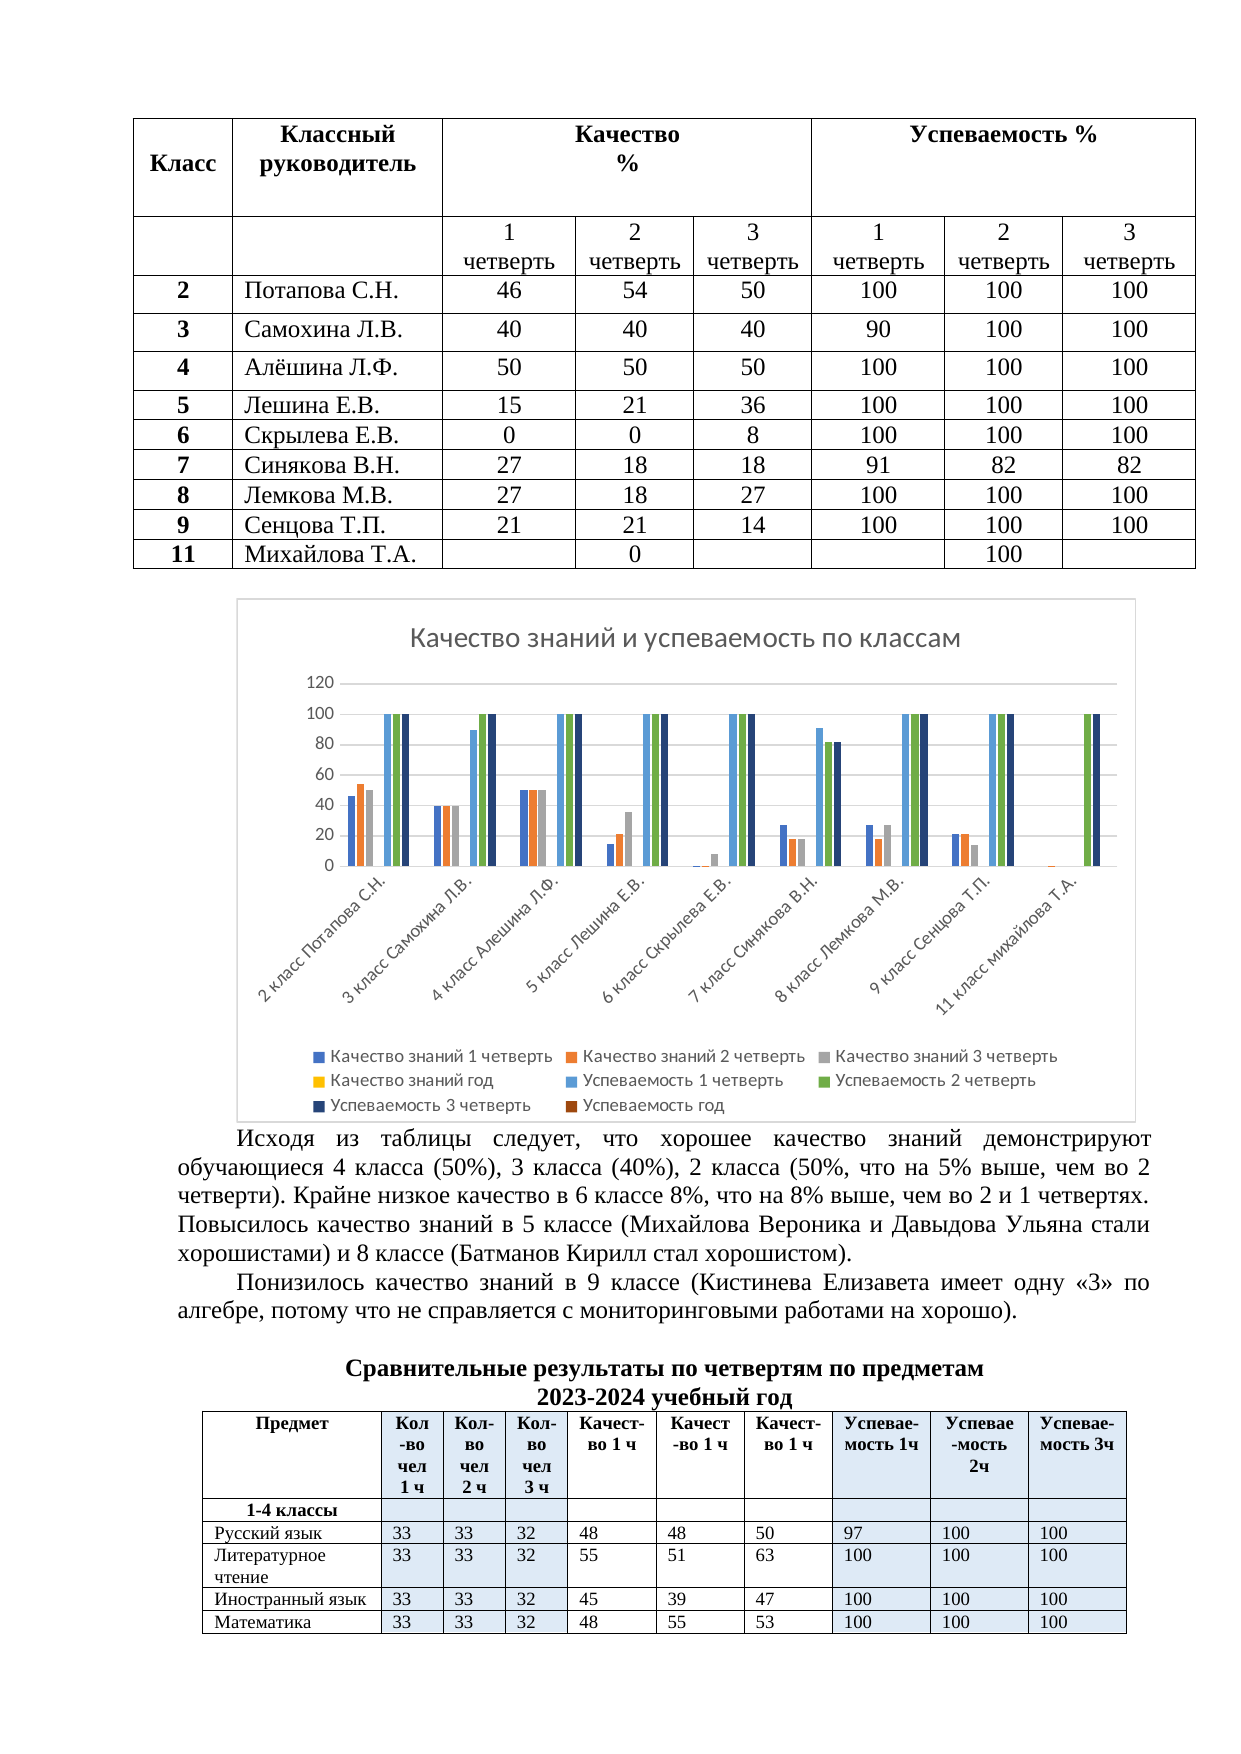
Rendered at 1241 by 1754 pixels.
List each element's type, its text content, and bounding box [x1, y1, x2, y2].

table_header Успевае-мость 1ч [833, 1412, 930, 1498]
table_cell 18 [694, 450, 811, 479]
table_cell 51 [657, 1544, 744, 1587]
table_cell 14 [694, 510, 811, 538]
table_cell 100 [1063, 314, 1195, 351]
table_cell 39 [657, 1588, 744, 1610]
table_cell 50 [745, 1522, 832, 1543]
table_cell 1 четверть [812, 217, 944, 274]
table_cell 9 [134, 510, 232, 538]
table_cell [233, 217, 442, 274]
table_cell 6 [134, 420, 232, 449]
table_cell 100 [812, 391, 944, 419]
table_cell 54 [576, 276, 693, 313]
table_cell 33 [382, 1544, 443, 1587]
table_cell 2 [134, 276, 232, 313]
table_cell 11 [134, 540, 232, 568]
table_cell 1 четверть [443, 217, 575, 274]
table_cell 48 [568, 1522, 656, 1543]
table_cell 50 [694, 352, 811, 389]
table_cell 100 [833, 1544, 930, 1587]
table_cell 50 [694, 276, 811, 313]
table_cell Алёшина Л.Ф. [233, 352, 442, 389]
table_cell Потапова С.Н. [233, 276, 442, 313]
table_cell 48 [568, 1611, 656, 1632]
table_cell 100 [1029, 1544, 1126, 1587]
table_cell [745, 1499, 832, 1521]
table_cell 33 [382, 1611, 443, 1632]
table_cell [812, 540, 944, 568]
table_cell 100 [1029, 1522, 1126, 1543]
text Понизилось качество знаний в 9 классе (Кистинева Елизавета имеет одну «3» по алгебре, потому что не справляется с мониторинговыми работами на хорошо). [177, 1267, 1152, 1324]
table_cell 100 [1063, 276, 1195, 313]
table_cell 47 [745, 1588, 832, 1610]
table_cell 100 [931, 1588, 1028, 1610]
table_cell 55 [568, 1544, 656, 1587]
table_cell 100 [1029, 1588, 1126, 1610]
table_cell [568, 1499, 656, 1521]
table_cell 100 [945, 480, 1062, 509]
table_cell 100 [1063, 352, 1195, 389]
table_cell 27 [443, 480, 575, 509]
table_header Качество % [443, 119, 811, 216]
table_header Качест-во 1 ч [745, 1412, 832, 1498]
table_cell 8 [134, 480, 232, 509]
table_cell [506, 1499, 567, 1521]
table_cell Синякова В.Н. [233, 450, 442, 479]
table_cell 82 [945, 450, 1062, 479]
table_cell 33 [382, 1522, 443, 1543]
table_cell 33 [382, 1588, 443, 1610]
table_cell 21 [576, 391, 693, 419]
table_cell 50 [576, 352, 693, 389]
table_cell 1-4 классы [203, 1499, 381, 1521]
table_header Кол-во чел 2 ч [444, 1412, 505, 1498]
table_cell Лемкова М.В. [233, 480, 442, 509]
table_cell 97 [833, 1522, 930, 1543]
table_cell [134, 217, 232, 274]
table_cell 100 [945, 352, 1062, 389]
table_cell 91 [812, 450, 944, 479]
table_cell 100 [833, 1588, 930, 1610]
table_cell [694, 540, 811, 568]
table_cell Математика [203, 1611, 381, 1632]
table_cell 100 [945, 540, 1062, 568]
table_cell 100 [812, 352, 944, 389]
table_cell [833, 1499, 930, 1521]
table_cell [443, 540, 575, 568]
table_cell 82 [1063, 450, 1195, 479]
table_cell 53 [745, 1611, 832, 1632]
table_cell Лешина Е.В. [233, 391, 442, 419]
table_cell 3 четверть [1063, 217, 1195, 274]
table_cell 21 [576, 510, 693, 538]
table_cell Скрылева Е.В. [233, 420, 442, 449]
table_cell 100 [812, 420, 944, 449]
table_cell 40 [443, 314, 575, 351]
table_cell 2 четверть [945, 217, 1062, 274]
table_header Успевае-мость 2ч [931, 1412, 1028, 1498]
table_cell 3 четверть [694, 217, 811, 274]
table_header Качест-во 1 ч [568, 1412, 656, 1498]
table_cell 0 [576, 420, 693, 449]
table_cell 100 [945, 391, 1062, 419]
table_cell 32 [506, 1544, 567, 1587]
table_cell 55 [657, 1611, 744, 1632]
table_cell 27 [694, 480, 811, 509]
table_header Класс [134, 119, 232, 216]
table_cell 100 [931, 1611, 1028, 1632]
table_cell 32 [506, 1522, 567, 1543]
table_cell 100 [812, 510, 944, 538]
table_cell 100 [1029, 1611, 1126, 1632]
table_cell 36 [694, 391, 811, 419]
table_header Успевае-мость 3ч [1029, 1412, 1126, 1498]
table_cell 3 [134, 314, 232, 351]
table_cell 40 [694, 314, 811, 351]
text Сравнительные результаты по четвертям по предметам [177, 1353, 1152, 1382]
table_cell 33 [444, 1544, 505, 1587]
table_cell 100 [945, 420, 1062, 449]
table_cell Сенцова Т.П. [233, 510, 442, 538]
table_cell 100 [833, 1611, 930, 1632]
table_cell 100 [1063, 391, 1195, 419]
table_cell 100 [945, 276, 1062, 313]
table_cell 48 [657, 1522, 744, 1543]
table_cell Самохина Л.В. [233, 314, 442, 351]
table_cell 50 [443, 352, 575, 389]
table_cell 40 [576, 314, 693, 351]
table_cell 100 [1063, 510, 1195, 538]
table_cell 45 [568, 1588, 656, 1610]
table_cell 100 [812, 480, 944, 509]
text Исходя из таблицы следует, что хорошее качество знаний демонстрируют обучающиеся 4 класса (50%), 3 класса (40%), 2 класса (50%, что на 5% выше, чем во 2 четверти). Крайне низкое качество в 6 классе 8%, что на 8% выше, чем во 2 и 1 четвертях. Повысилось качество знаний в 5 классе (Михайлова Вероника и Давыдова Ульяна стали хорошистами) и 8 классе (Батманов Кирилл стал хорошистом). [177, 1123, 1152, 1267]
table_cell 18 [576, 480, 693, 509]
table_cell Иностранный язык [203, 1588, 381, 1610]
table_cell 100 [931, 1522, 1028, 1543]
table_cell 0 [576, 540, 693, 568]
table_cell 18 [576, 450, 693, 479]
table_cell 8 [694, 420, 811, 449]
table_cell 63 [745, 1544, 832, 1587]
table_header Предмет [203, 1412, 381, 1498]
table_cell 100 [945, 510, 1062, 538]
table_cell 33 [444, 1522, 505, 1543]
table_cell [382, 1499, 443, 1521]
table_cell 100 [1063, 420, 1195, 449]
table_cell 100 [1063, 480, 1195, 509]
table_cell Михайлова Т.А. [233, 540, 442, 568]
table_cell 7 [134, 450, 232, 479]
table_cell 100 [812, 276, 944, 313]
table_cell [931, 1499, 1028, 1521]
table_header Классный руководитель [233, 119, 442, 216]
table_cell 100 [945, 314, 1062, 351]
table_cell Русский язык [203, 1522, 381, 1543]
table_cell 32 [506, 1611, 567, 1632]
table_cell 21 [443, 510, 575, 538]
table_cell 33 [444, 1611, 505, 1632]
table_cell Литературное чтение [203, 1544, 381, 1587]
table_cell 46 [443, 276, 575, 313]
table_cell 100 [931, 1544, 1028, 1587]
table_cell 0 [443, 420, 575, 449]
table_cell 5 [134, 391, 232, 419]
table_cell 33 [444, 1588, 505, 1610]
table_cell 90 [812, 314, 944, 351]
table_cell [444, 1499, 505, 1521]
table_cell 27 [443, 450, 575, 479]
table_header Качест-во 1 ч [657, 1412, 744, 1498]
table_cell [657, 1499, 744, 1521]
text 2023-2024 учебный год [177, 1382, 1152, 1411]
table_cell 4 [134, 352, 232, 389]
table_cell 32 [506, 1588, 567, 1610]
table_cell [1063, 540, 1195, 568]
table_header Кол-во чел 3 ч [506, 1412, 567, 1498]
table_cell [1029, 1499, 1126, 1521]
table_header Кол-во чел 1 ч [382, 1412, 443, 1498]
table_cell 2 четверть [576, 217, 693, 274]
table_cell 15 [443, 391, 575, 419]
table_header Успеваемость % [812, 119, 1195, 216]
